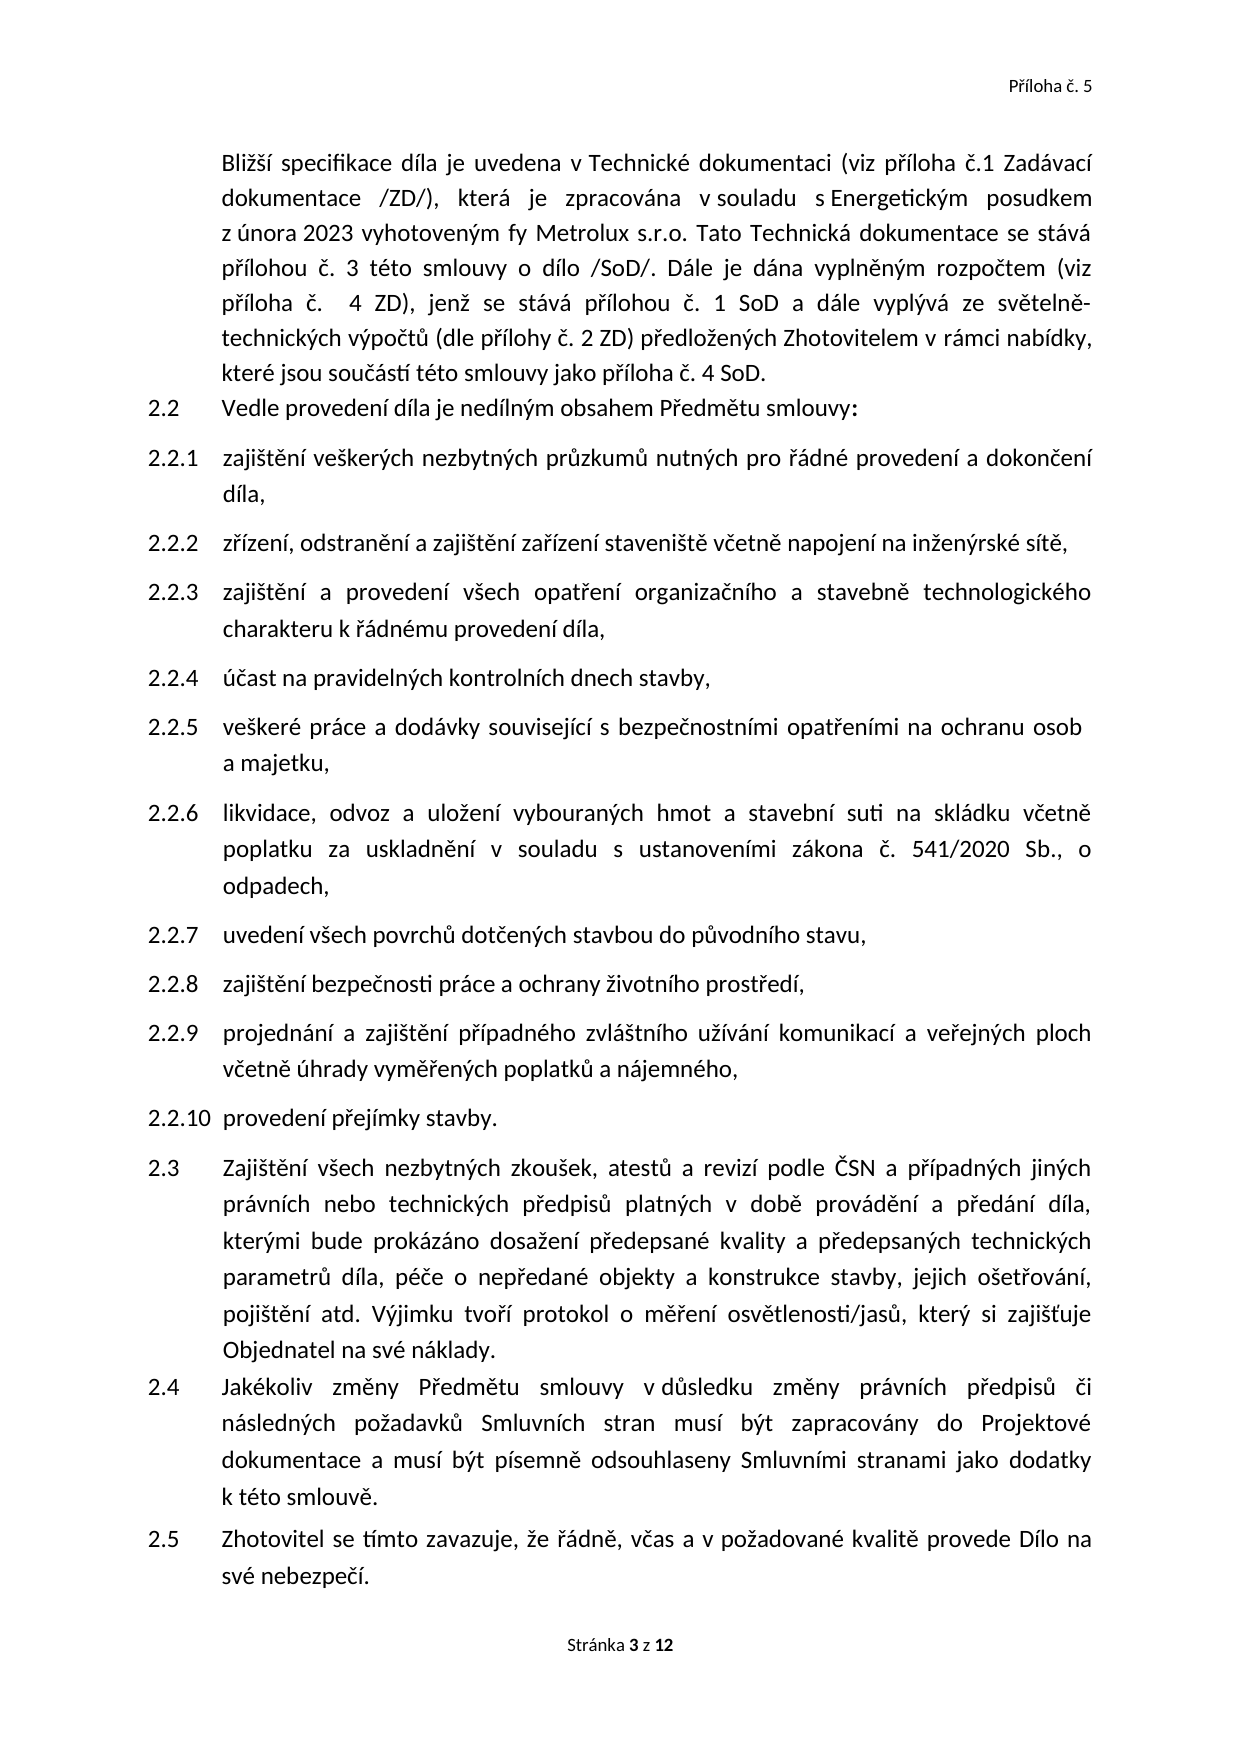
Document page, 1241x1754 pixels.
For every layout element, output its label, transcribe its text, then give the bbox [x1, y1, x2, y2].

list Vedle provedení díla je nedílným obsahem Předmětu smlouvy: [148, 393, 1093, 423]
text Bližší specifikace díla je uvedena v Technické dokumentaci (viz příloha č.1 Zadávací dokumentace /ZD/), která je zpracována v souladu s Energetickým posudkem z února 2023 vyhotoveným fy Metrolux s.r.o. Tato Technická dokumentace se stává přílohou č. 3 této smlouvy o dílo /SoD/. Dále je dána vyplněným rozpočtem (viz příloha č. 4 ZD), jenž se stává přílohou č. 1 SoD a dále vyplývá ze světelně-technických výpočtů (dle přílohy č. 2 ZD) předložených Zhotovitelem v rámci nabídky, které jsou součástí této smlouvy jako příloha č. 4 SoD. [221, 148, 1093, 388]
list Jakékoliv změny Předmětu smlouvy v důsledku změny právních předpisů či následných požadavků Smluvních stran musí být zapracovány do Projektové dokumentace a musí být písemně odsouhlaseny Smluvními stranami jako dodatky k této smlouvě. [148, 1371, 1093, 1511]
list Zajištění všech nezbytných zkoušek, atestů a revizí podle ČSN a případných jiných právních nebo technických předpisů platných v době provádění a předání díla, kterými bude prokázáno dosažení předepsané kvality a předepsaných technických parametrů díla, péče o nepředané objekty a konstrukce stavby, jejich ošetřování, pojištění atd. Výjimku tvoří protokol o měření osvětlenosti/jasů, který si zajišťuje Objednatel na své náklady. [148, 1152, 1093, 1365]
list účast na pravidelných kontrolních dnech stavby, [148, 662, 1093, 692]
list zajištění bezpečnosti práce a ochrany životního prostředí, [148, 968, 1093, 998]
list zajištění a provedení všech opatření organizačního a stavebně technologického charakteru k řádnému provedení díla, [148, 576, 1093, 643]
list likvidace, odvoz a uložení vybouraných hmot a stavební suti na skládku včetně poplatku za uskladnění v souladu s ustanoveními zákona č. 541/2020 Sb., o odpadech, [148, 797, 1093, 900]
list zajištění veškerých nezbytných průzkumů nutných pro řádné provedení a dokončení díla, [148, 442, 1093, 509]
list projednání a zajištění případného zvláštního užívání komunikací a veřejných ploch včetně úhrady vyměřených poplatků a nájemného, [148, 1017, 1093, 1084]
list uvedení všech povrchů dotčených stavbou do původního stavu, [148, 919, 1093, 949]
list provedení přejímky stavby. [148, 1103, 1093, 1133]
list veškeré práce a dodávky související s bezpečnostními opatřeními na ochranu osob a majetku, [148, 711, 1093, 778]
list Zhotovitel se tímto zavazuje, že řádně, včas a v požadované kvalitě provede Dílo na své nebezpečí. [148, 1523, 1093, 1591]
list zřízení, odstranění a zajištění zařízení staveniště včetně napojení na inženýrské sítě, [148, 527, 1093, 558]
